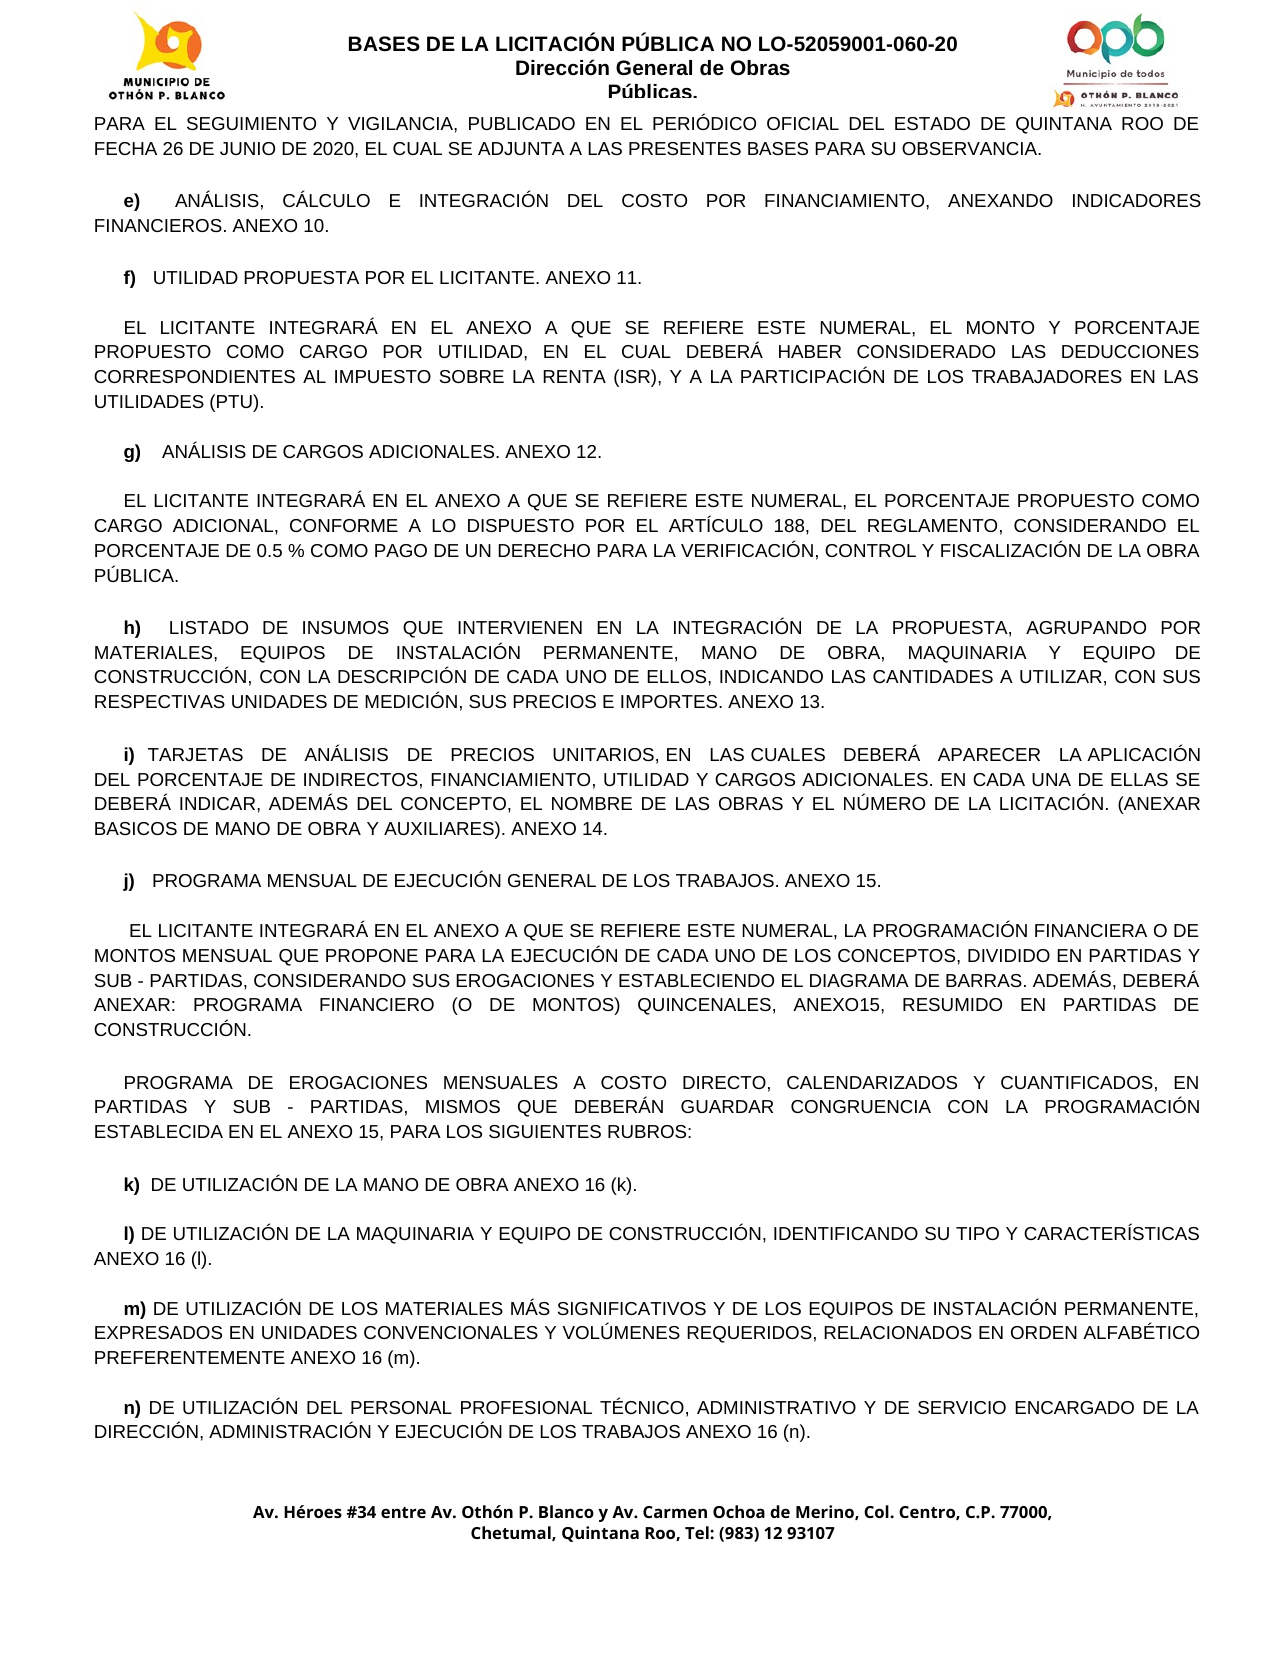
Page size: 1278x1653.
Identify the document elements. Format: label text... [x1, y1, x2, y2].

text g) ANÁLISIS DE CARGOS ADICIONALES. ANEXO 12. [94, 440, 1201, 462]
text h) LISTADO DE INSUMOS QUE INTERVIENEN EN LA INTEGRACIÓN DE LA PROPUESTA, AGRUPANDO POR MATERIALES, EQUIPOS DE INSTALACIÓN PERMANENTE, MANO DE OBRA, MAQUINARIA Y EQUIPO DE CONSTRUCCIÓN, CON LA DESCRIPCIÓN DE CADA UNO DE ELLOS, INDICANDO LAS CANTIDADES A UTILIZAR, CON SUS RESPECTIVAS UNIDADES DE MEDICIÓN, SUS PRECIOS E IMPORTES. ANEXO 13. [94, 617, 1201, 713]
text m) DE UTILIZACIÓN DE LOS MATERIALES MÁS SIGNIFICATIVOS Y DE LOS EQUIPOS DE INSTALACIÓN PERMANENTE, EXPRESADOS EN UNIDADES CONVENCIONALES Y VOLÚMENES REQUERIDOS, RELACIONADOS EN ORDEN ALFABÉTICO PREFERENTEMENTE ANEXO 16 (m). [94, 1297, 1201, 1368]
text j) PROGRAMA MENSUAL DE EJECUCIÓN GENERAL DE LOS TRABAJOS. ANEXO 15. [94, 870, 1201, 892]
text i) TARJETAS DE ANÁLISIS DE PRECIOS UNITARIOS, EN LAS CUALES DEBERÁ APARECER LA APLICACIÓN DEL PORCENTAJE DE INDIRECTOS, FINANCIAMIENTO, UTILIDAD Y CARGOS ADICIONALES. EN CADA UNA DE ELLAS SE DEBERÁ INDICAR, ADEMÁS DEL CONCEPTO, EL NOMBRE DE LAS OBRAS Y EL NÚMERO DE LA LICITACIÓN. (ANEXAR BASICOS DE MANO DE OBRA Y AUXILIARES). ANEXO 14. [94, 743, 1201, 839]
text l) DE UTILIZACIÓN DE LA MAQUINARIA Y EQUIPO DE CONSTRUCCIÓN, IDENTIFICANDO SU TIPO Y CARACTERÍSTICAS ANEXO 16 (l). [94, 1223, 1201, 1269]
text e) ANÁLISIS, CÁLCULO E INTEGRACIÓN DEL COSTO POR FINANCIAMIENTO, ANEXANDO INDICADORES FINANCIEROS. ANEXO 10. [94, 190, 1201, 236]
text EL LICITANTE INTEGRARÁ EN EL ANEXO A QUE SE REFIERE ESTE NUMERAL, EL PORCENTAJE PROPUESTO COMO CARGO ADICIONAL, CONFORME A LO DISPUESTO POR EL ARTÍCULO 188, DEL REGLAMENTO, CONSIDERANDO EL PORCENTAJE DE 0.5 % COMO PAGO DE UN DERECHO PARA LA VERIFICACIÓN, CONTROL Y FISCALIZACIÓN DE LA OBRA PÚBLICA. [94, 490, 1201, 586]
picture [104, 0, 237, 112]
text k) DE UTILIZACIÓN DE LA MANO DE OBRA ANEXO 16 (k). [94, 1173, 1201, 1195]
text EL LICITANTE INTEGRARÁ EN EL ANEXO A QUE SE REFIERE ESTE NUMERAL, EL MONTO Y PORCENTAJE PROPUESTO COMO CARGO POR UTILIDAD, EN EL CUAL DEBERÁ HABER CONSIDERADO LAS DEDUCCIONES CORRESPONDIENTES AL IMPUESTO SOBRE LA RENTA (ISR), Y A LA PARTICIPACIÓN DE LOS TRABAJADORES EN LAS UTILIDADES (PTU). [94, 316, 1201, 412]
picture [1049, 13, 1192, 112]
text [94, 112, 1201, 159]
text PROGRAMA DE EROGACIONES MENSUALES A COSTO DIRECTO, CALENDARIZADOS Y CUANTIFICADOS, EN PARTIDAS Y SUB - PARTIDAS, MISMOS QUE DEBERÁN GUARDAR CONGRUENCIA CON LA PROGRAMACIÓN ESTABLECIDA EN EL ANEXO 15, PARA LOS SIGUIENTES RUBROS: [94, 1071, 1201, 1143]
text n) DE UTILIZACIÓN DEL PERSONAL PROFESIONAL TÉCNICO, ADMINISTRATIVO Y DE SERVICIO ENCARGADO DE LA DIRECCIÓN, ADMINISTRACIÓN Y EJECUCIÓN DE LOS TRABAJOS ANEXO 16 (n). [94, 1397, 1201, 1443]
text f) UTILIDAD PROPUESTA POR EL LICITANTE. ANEXO 11. [94, 267, 1201, 288]
text EL LICITANTE INTEGRARÁ EN EL ANEXO A QUE SE REFIERE ESTE NUMERAL, LA PROGRAMACIÓN FINANCIERA O DE MONTOS MENSUAL QUE PROPONE PARA LA EJECUCIÓN DE CADA UNO DE LOS CONCEPTOS, DIVIDIDO EN PARTIDAS Y SUB - PARTIDAS, CONSIDERANDO SUS EROGACIONES Y ESTABLECIENDO EL DIAGRAMA DE BARRAS. ADEMÁS, DEBERÁ ANEXAR: PROGRAMA FINANCIERO (O DE MONTOS) QUINCENALES, ANEXO15, RESUMIDO EN PARTIDAS DE CONSTRUCCIÓN. [94, 920, 1201, 1041]
